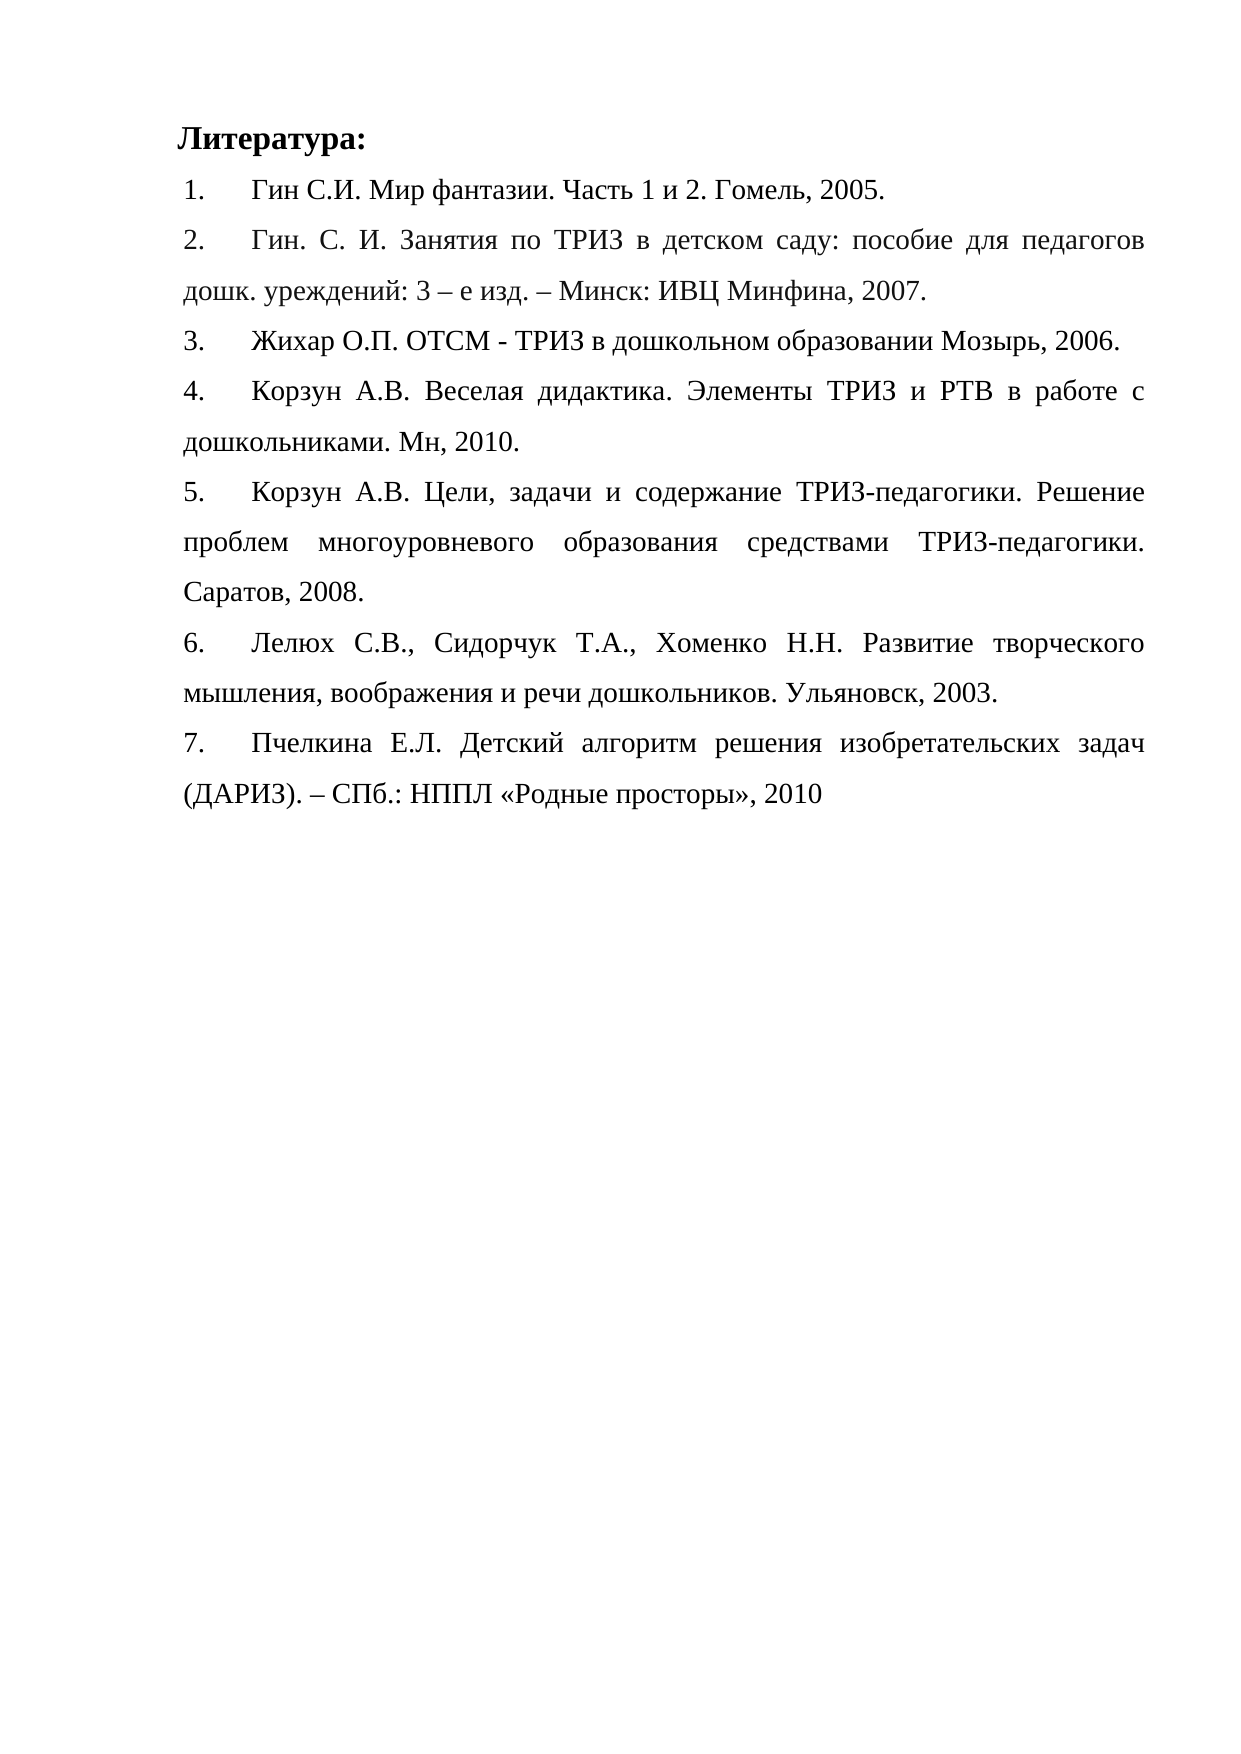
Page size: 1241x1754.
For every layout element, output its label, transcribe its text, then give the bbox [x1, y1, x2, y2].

list Гин. С. И. Занятия по ТРИЗ в детском саду: пособие для педагогов дошк. уреждений: 3 – е изд. – Минск: ИВЦ Минфина, 2007. [183, 222, 1146, 306]
list Жихар О.П. ОТСМ - ТРИЗ в дошкольном образовании Мозырь, 2006. [183, 323, 1146, 357]
list Корзун А.В. Веселая дидактика. Элементы ТРИЗ и РТВ в работе с дошкольниками. Мн, 2010. [183, 373, 1146, 457]
list Лелюх С.В., Сидорчук Т.А., Хоменко Н.Н. Развитие творческого мышления, воображения и речи дошкольников. Ульяновск, 2003. [183, 625, 1146, 709]
list Корзун А.В. Цели, задачи и содержание ТРИЗ-педагогики. Решение проблем многоуровневого образования средствами ТРИЗ-педагогики. Саратов, 2008. [183, 474, 1146, 608]
list Пчелкина Е.Л. Детский алгоритм решения изобретательских задач (ДАРИЗ). – СПб.: НППЛ «Родные просторы», 2010 [183, 726, 1146, 809]
list Гин С.И. Мир фантазии. Часть 1 и 2. Гомель, 2005. [183, 172, 1146, 206]
text Литература: [177, 118, 1152, 156]
